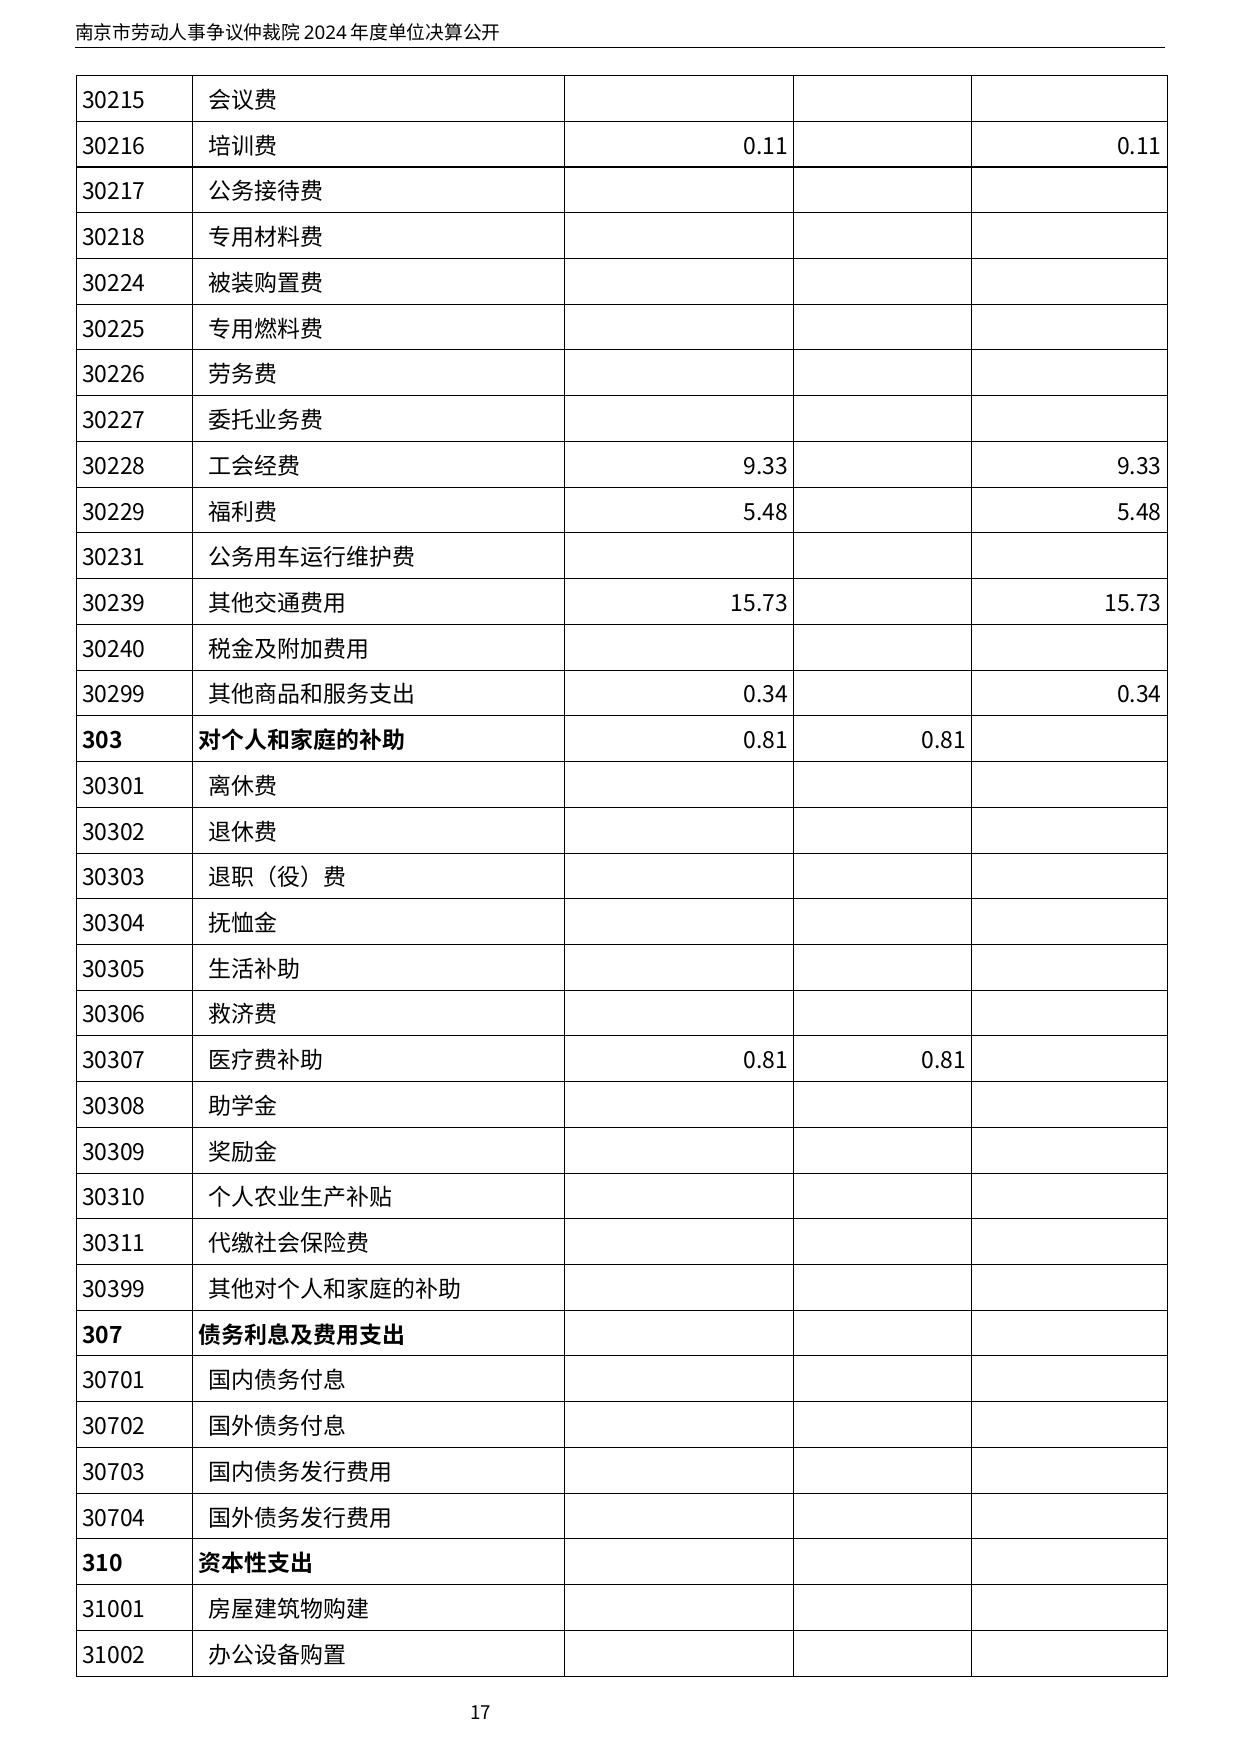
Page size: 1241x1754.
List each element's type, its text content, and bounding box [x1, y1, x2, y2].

table_cell 30310 [77, 1174, 192, 1218]
table_cell 30303 [77, 854, 192, 898]
table_cell 30307 [77, 1036, 192, 1081]
table_cell 培训费 [193, 122, 564, 166]
table_cell [565, 213, 793, 258]
table_cell 办公设备购置 [193, 1631, 564, 1676]
table_cell [794, 1585, 971, 1630]
table_cell [794, 533, 971, 578]
table_cell 30229 [77, 488, 192, 532]
table_cell [565, 396, 793, 441]
table_cell [565, 1585, 793, 1630]
table_cell 30308 [77, 1082, 192, 1127]
table_cell [565, 808, 793, 852]
table_cell 30227 [77, 396, 192, 441]
table_cell [794, 1174, 971, 1218]
table_cell 30225 [77, 305, 192, 349]
table_cell 房屋建筑物购建 [193, 1585, 564, 1630]
table_cell [794, 945, 971, 989]
table_cell [794, 808, 971, 852]
table_cell [972, 1128, 1167, 1172]
table_cell 债务利息及费用支出 [193, 1311, 564, 1355]
table_cell 15.73 [565, 579, 793, 624]
table_cell [972, 350, 1167, 395]
table_cell 税金及附加费用 [193, 625, 564, 669]
table_cell 5.48 [565, 488, 793, 532]
table_cell [565, 168, 793, 212]
table_cell 其他商品和服务支出 [193, 671, 564, 715]
table_cell [794, 1128, 971, 1172]
table_cell 公务接待费 [193, 168, 564, 212]
table_cell 医疗费补助 [193, 1036, 564, 1081]
table_cell 生活补助 [193, 945, 564, 989]
table_cell [565, 76, 793, 121]
table_cell [794, 991, 971, 1035]
table_cell [565, 762, 793, 807]
table_cell [565, 305, 793, 349]
table_cell [972, 1631, 1167, 1676]
table_cell [972, 1311, 1167, 1355]
table_cell [565, 991, 793, 1035]
table_cell 30299 [77, 671, 192, 715]
table_cell 0.81 [794, 716, 971, 761]
table_cell [972, 533, 1167, 578]
table_cell 30302 [77, 808, 192, 852]
table_cell [794, 1311, 971, 1355]
table_cell [565, 1082, 793, 1127]
table_cell 31001 [77, 1585, 192, 1630]
table_cell [565, 259, 793, 304]
table_cell 30239 [77, 579, 192, 624]
table_cell [565, 1128, 793, 1172]
table_cell 30224 [77, 259, 192, 304]
table_cell [794, 122, 971, 166]
table_cell [794, 1631, 971, 1676]
table_cell 9.33 [972, 442, 1167, 487]
table_cell [972, 1494, 1167, 1538]
table_cell [972, 854, 1167, 898]
table_cell 30218 [77, 213, 192, 258]
table_cell 303 [77, 716, 192, 761]
table_cell [565, 1265, 793, 1310]
table_cell [794, 899, 971, 944]
table_cell [972, 1448, 1167, 1493]
table_cell 个人农业生产补贴 [193, 1174, 564, 1218]
table_cell 委托业务费 [193, 396, 564, 441]
table_cell [794, 259, 971, 304]
table_cell 0.34 [972, 671, 1167, 715]
table_cell [972, 1174, 1167, 1218]
table_cell [565, 854, 793, 898]
table_cell [565, 533, 793, 578]
table_cell 国内债务付息 [193, 1356, 564, 1401]
table_cell 对个人和家庭的补助 [193, 716, 564, 761]
table_cell [972, 1036, 1167, 1081]
table_cell 30701 [77, 1356, 192, 1401]
table_cell [565, 945, 793, 989]
table_cell 30226 [77, 350, 192, 395]
table_cell [565, 625, 793, 669]
table_cell 抚恤金 [193, 899, 564, 944]
table_cell 30305 [77, 945, 192, 989]
table_cell [794, 488, 971, 532]
table_cell [972, 396, 1167, 441]
table_cell 离休费 [193, 762, 564, 807]
table_cell [972, 945, 1167, 989]
table_cell [794, 671, 971, 715]
table_cell [972, 168, 1167, 212]
table_cell 30228 [77, 442, 192, 487]
table_cell [794, 1494, 971, 1538]
table_cell [972, 716, 1167, 761]
table_cell 30399 [77, 1265, 192, 1310]
table_cell 0.34 [565, 671, 793, 715]
table_cell 307 [77, 1311, 192, 1355]
table_cell [565, 899, 793, 944]
table_cell [794, 1539, 971, 1584]
table_cell 0.81 [794, 1036, 971, 1081]
table_cell [972, 1219, 1167, 1264]
table_cell 30231 [77, 533, 192, 578]
table_cell [972, 1539, 1167, 1584]
table_cell [972, 259, 1167, 304]
table_cell [972, 213, 1167, 258]
table_cell [794, 350, 971, 395]
table_cell [794, 1219, 971, 1264]
table_cell 代缴社会保险费 [193, 1219, 564, 1264]
table_cell 会议费 [193, 76, 564, 121]
table_cell [794, 396, 971, 441]
table_cell 劳务费 [193, 350, 564, 395]
table_cell [794, 854, 971, 898]
table_cell [794, 76, 971, 121]
table_cell 9.33 [565, 442, 793, 487]
table_cell 专用燃料费 [193, 305, 564, 349]
table_cell 31002 [77, 1631, 192, 1676]
table_cell [972, 1356, 1167, 1401]
table_cell [565, 1356, 793, 1401]
table_cell 救济费 [193, 991, 564, 1035]
table_cell [565, 1539, 793, 1584]
table_cell 30240 [77, 625, 192, 669]
table_cell 被装购置费 [193, 259, 564, 304]
table_cell 退职（役）费 [193, 854, 564, 898]
table_cell 30703 [77, 1448, 192, 1493]
table_cell [565, 1448, 793, 1493]
table_cell [794, 1082, 971, 1127]
table_cell [972, 1265, 1167, 1310]
table_cell [565, 1174, 793, 1218]
table_cell 国外债务发行费用 [193, 1494, 564, 1538]
table_cell 国外债务付息 [193, 1402, 564, 1447]
table_cell [794, 625, 971, 669]
table_cell [972, 1585, 1167, 1630]
table_cell 福利费 [193, 488, 564, 532]
table_cell 0.81 [565, 716, 793, 761]
table_cell [794, 1448, 971, 1493]
table_cell [794, 1356, 971, 1401]
table_cell [972, 899, 1167, 944]
table_cell [565, 1494, 793, 1538]
table_cell 0.81 [565, 1036, 793, 1081]
table_cell [972, 991, 1167, 1035]
table_cell [794, 762, 971, 807]
table_cell 30311 [77, 1219, 192, 1264]
table_cell 工会经费 [193, 442, 564, 487]
table_cell 0.11 [565, 122, 793, 166]
table_cell 30309 [77, 1128, 192, 1172]
table_cell [794, 579, 971, 624]
table_cell [794, 442, 971, 487]
table_cell 30702 [77, 1402, 192, 1447]
table_cell 30216 [77, 122, 192, 166]
table_cell 其他交通费用 [193, 579, 564, 624]
table_cell 助学金 [193, 1082, 564, 1127]
table_cell [565, 350, 793, 395]
table_cell 国内债务发行费用 [193, 1448, 564, 1493]
table_cell [794, 213, 971, 258]
table_cell [794, 1265, 971, 1310]
table_cell 30301 [77, 762, 192, 807]
table_cell 30704 [77, 1494, 192, 1538]
table_cell [565, 1631, 793, 1676]
table_cell 其他对个人和家庭的补助 [193, 1265, 564, 1310]
table_cell [972, 1402, 1167, 1447]
table_cell 公务用车运行维护费 [193, 533, 564, 578]
table_cell 15.73 [972, 579, 1167, 624]
table_cell 0.11 [972, 122, 1167, 166]
table_cell [794, 305, 971, 349]
table_cell 30217 [77, 168, 192, 212]
table_cell [565, 1402, 793, 1447]
table_cell 退休费 [193, 808, 564, 852]
table_cell [972, 76, 1167, 121]
table_cell 专用材料费 [193, 213, 564, 258]
table_cell [972, 625, 1167, 669]
table_cell 资本性支出 [193, 1539, 564, 1584]
table_cell [972, 305, 1167, 349]
table_cell [794, 168, 971, 212]
table_cell 30306 [77, 991, 192, 1035]
table_cell 30215 [77, 76, 192, 121]
table_cell 30304 [77, 899, 192, 944]
table_cell 奖励金 [193, 1128, 564, 1172]
table_cell 310 [77, 1539, 192, 1584]
table_cell [565, 1219, 793, 1264]
table_cell [972, 1082, 1167, 1127]
table_cell [794, 1402, 971, 1447]
table_cell [565, 1311, 793, 1355]
table_cell [972, 808, 1167, 852]
table_cell 5.48 [972, 488, 1167, 532]
table_cell [972, 762, 1167, 807]
